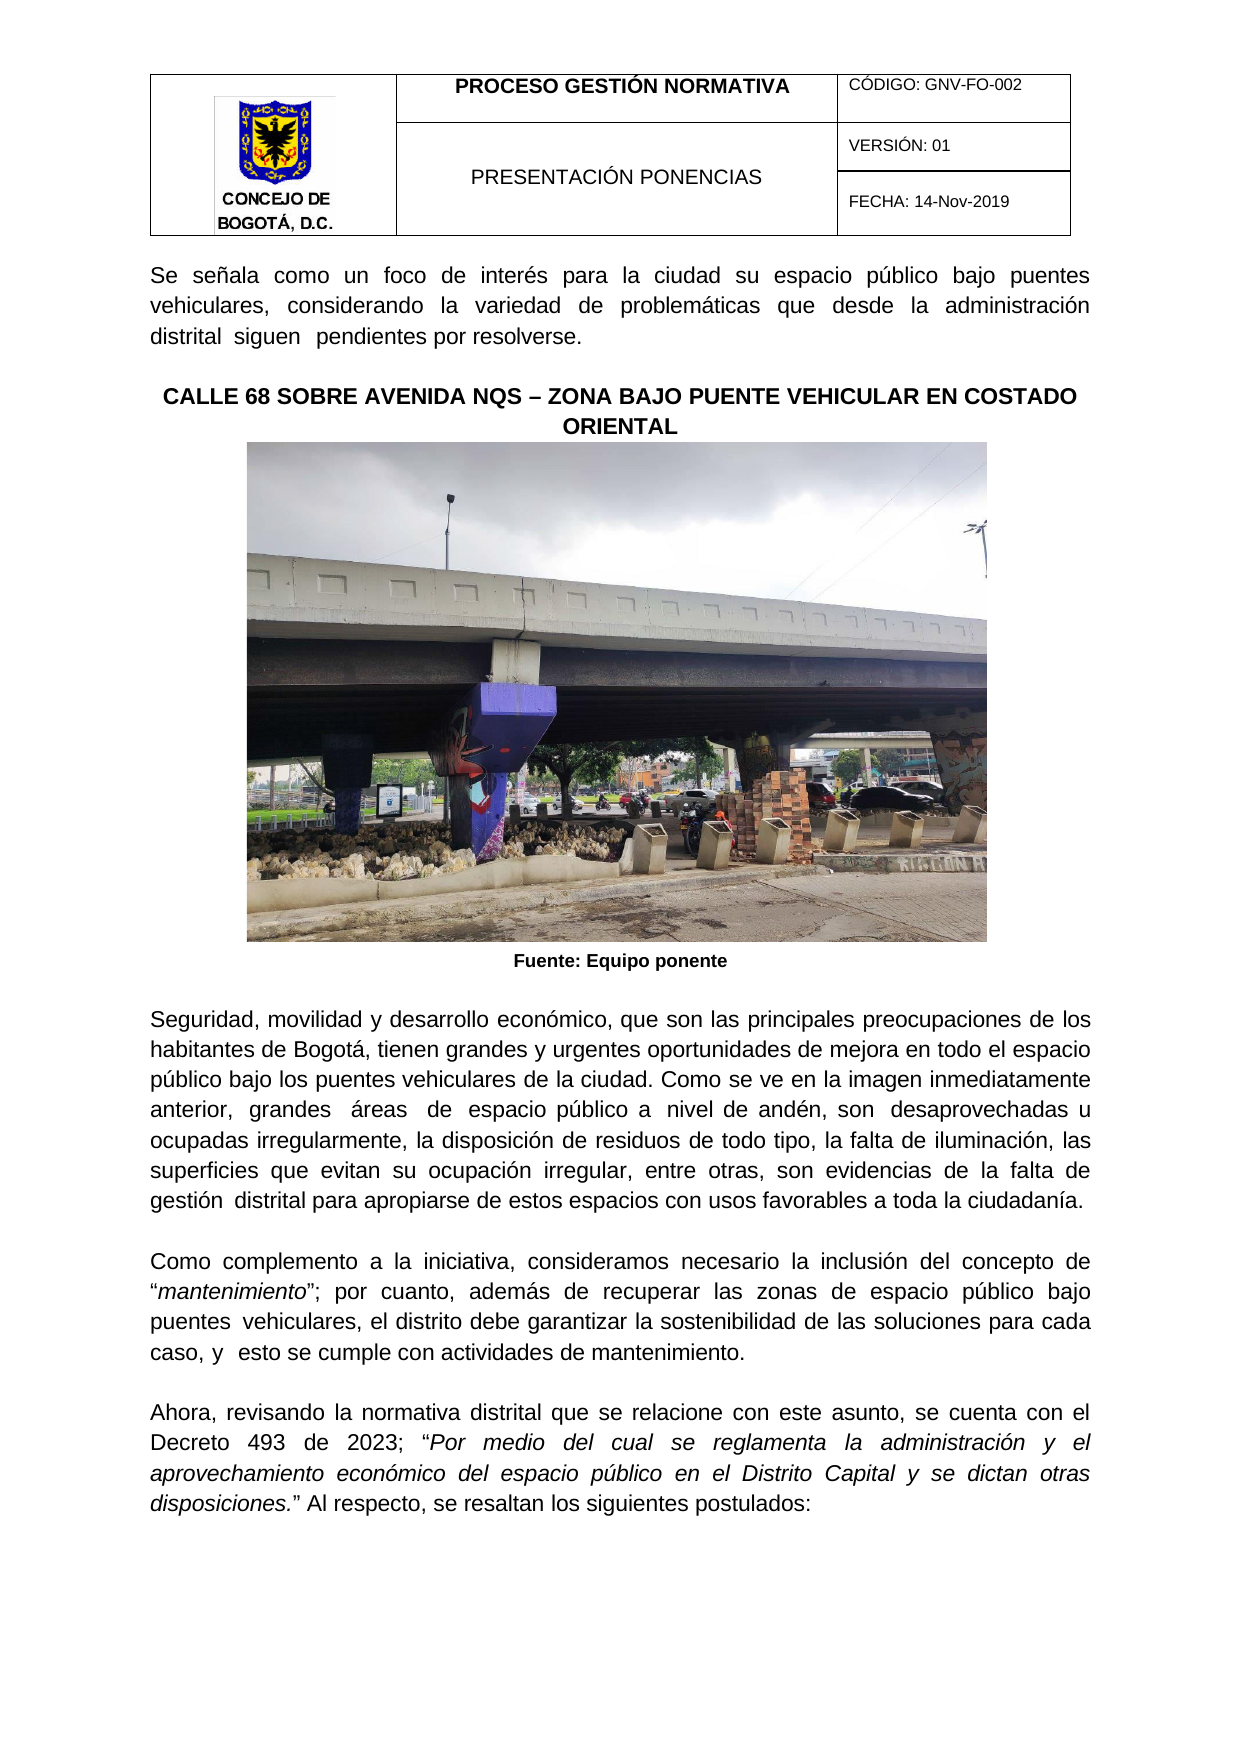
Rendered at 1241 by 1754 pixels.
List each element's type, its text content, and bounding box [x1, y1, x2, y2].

table_header [151, 75, 396, 235]
table_header PROCESO GESTIÓN NORMATIVA [397, 75, 837, 122]
subtitle CALLE 68 SOBRE AVENIDA NQS – ZONA BAJO PUENTE VEHICULAR EN COSTADO ORIENTAL [162, 383, 1078, 439]
text Seguridad, movilidad y desarrollo económico, que son las principales preocupaciones de los habitantes de Bogotá, tienen grandes y urgentes oportunidades de mejora en todo el espacio público bajo los puentes vehiculares de la ciudad. Como se ve en la imagen inmediatamente anterior, grandes áreas de espacio público a nivel de andén, son desaprovechadas u ocupadas irregularmente, la disposición de residuos de todo tipo, la falta de iluminación, las superficies que evitan su ocupación irregular, entre otras, son evidencias de la falta de gestión distrital para apropiarse de estos espacios con usos favorables a toda la ciudadanía. [150, 1006, 1091, 1214]
table_cell PRESENTACIÓN PONENCIAS [397, 123, 837, 235]
text Fuente: Equipo ponente [162, 950, 1079, 972]
text Ahora, revisando la normativa distrital que se relacione con este asunto, se cuenta con el Decreto 493 de 2023; “Por medio del cual se reglamenta la administración y el aprovechamiento económico del espacio público en el Distrito Capital y se dictan otras disposiciones.” Al respecto, se resaltan los siguientes postulados: [150, 1399, 1091, 1516]
text Como complemento a la iniciativa, consideramos necesario la inclusión del concepto de “mantenimiento”; por cuanto, además de recuperar las zonas de espacio público bajo puentes vehiculares, el distrito debe garantizar la sostenibilidad de las soluciones para cada caso, y esto se cumple con actividades de mantenimiento. [150, 1248, 1091, 1365]
table_cell FECHA: 14-Nov-2019 [838, 172, 1070, 235]
picture [212, 94, 336, 235]
table_cell VERSIÓN: 01 [838, 123, 1070, 170]
picture [246, 442, 987, 942]
text Se señala como un foco de interés para la ciudad su espacio público bajo puentes vehiculares, considerando la variedad de problemáticas que desde la administración distrital siguen pendientes por resolverse. [150, 262, 1091, 349]
table_header CÓDIGO: GNV-FO-002 [838, 75, 1070, 122]
